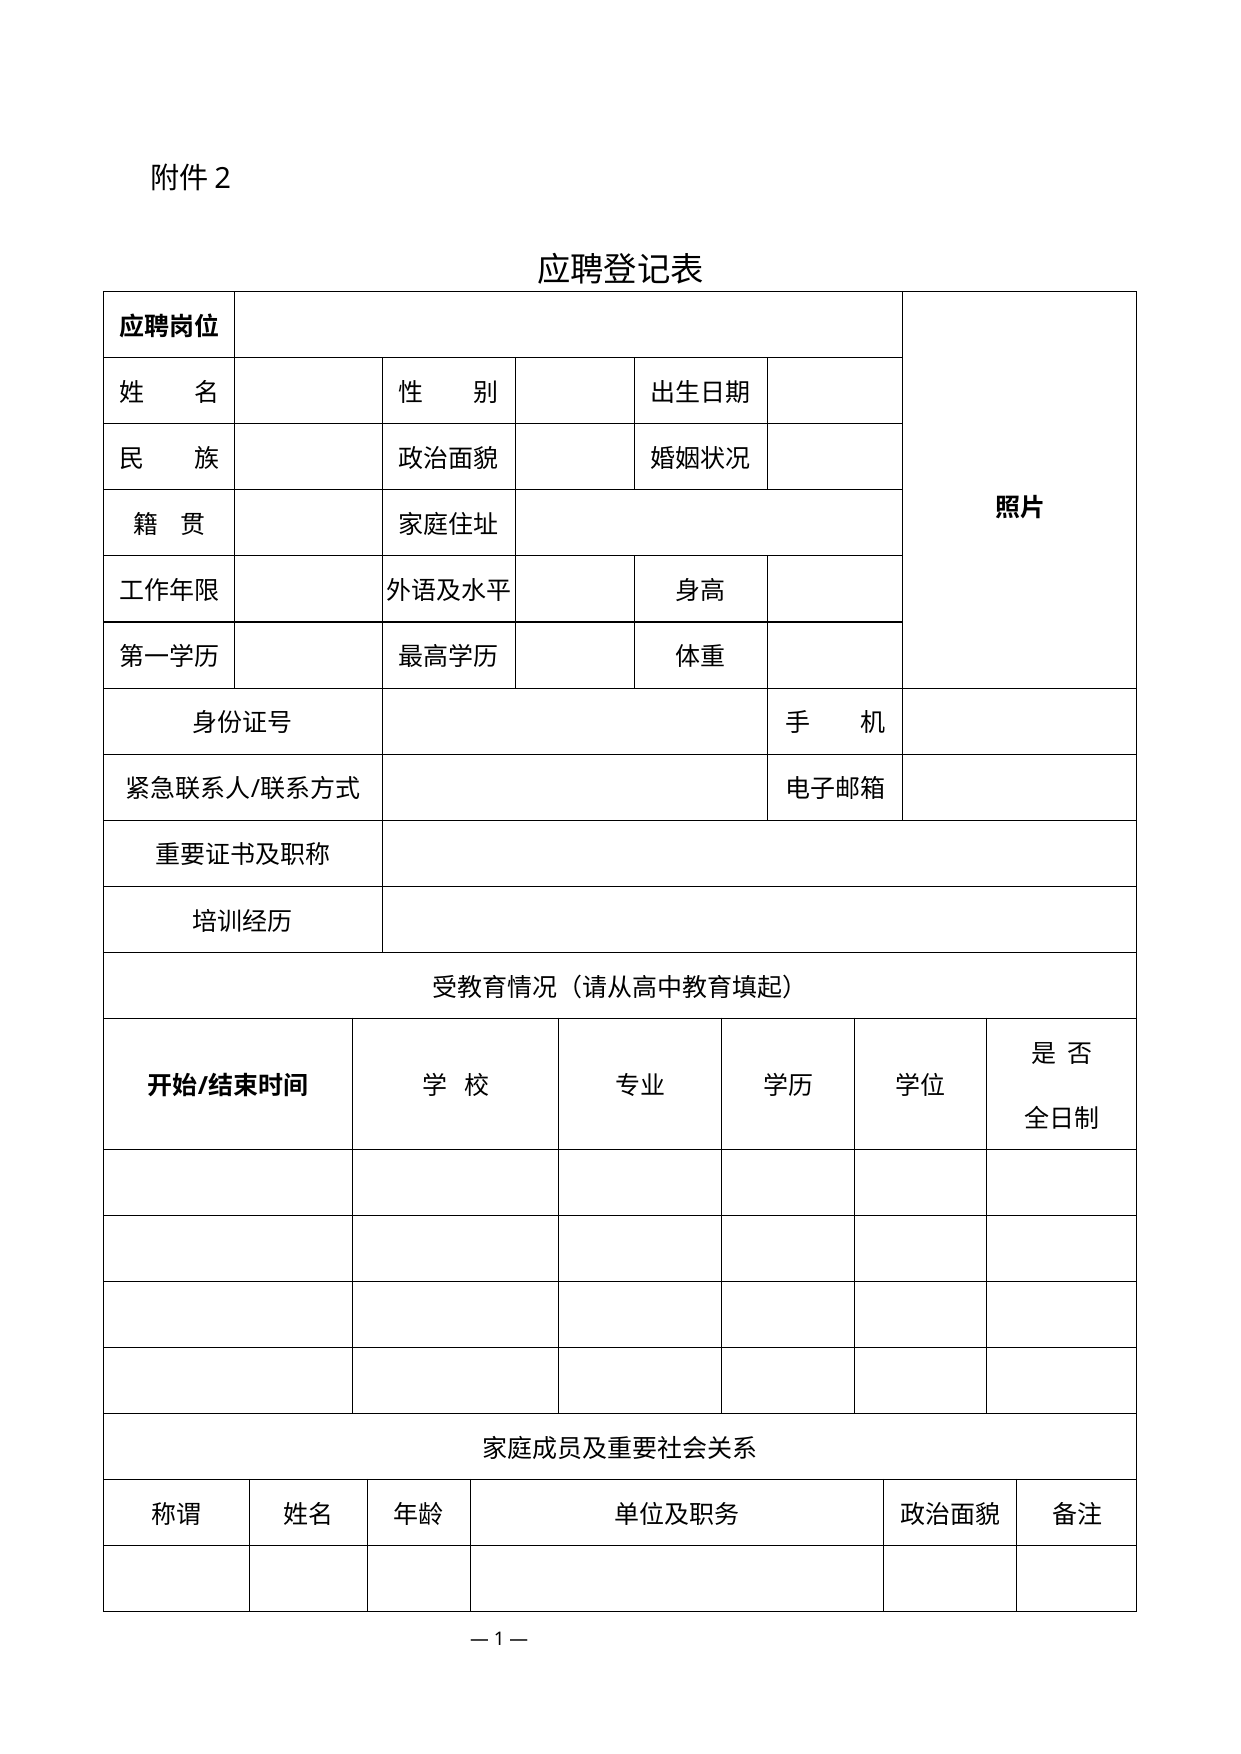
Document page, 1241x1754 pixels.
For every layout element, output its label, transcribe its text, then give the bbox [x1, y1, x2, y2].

table_cell [987, 1150, 1136, 1215]
table_header 应聘岗位 [104, 292, 234, 357]
table_header [235, 292, 902, 357]
table_cell 开始/结束时间 [104, 1019, 352, 1149]
table_cell [768, 424, 902, 489]
table_cell 称谓 [104, 1480, 249, 1545]
table_cell 民 族 [104, 424, 234, 489]
table_cell [250, 1546, 367, 1611]
table_cell [559, 1150, 721, 1215]
table_cell 家庭住址 [383, 490, 515, 555]
table_cell [235, 623, 382, 687]
table_cell [987, 1282, 1136, 1347]
table_cell 年龄 [368, 1480, 470, 1545]
table_cell [768, 358, 902, 423]
table_cell 外语及水平 [383, 556, 515, 621]
table_cell [855, 1348, 986, 1413]
table_cell [353, 1216, 558, 1281]
table_cell [559, 1348, 721, 1413]
table_cell [516, 556, 634, 621]
table_cell 培训经历 [104, 887, 382, 952]
table_cell [768, 556, 902, 621]
table_cell 身份证号 [104, 689, 382, 753]
table_cell [383, 821, 1136, 886]
table_cell 体重 [635, 623, 767, 687]
table_cell [855, 1282, 986, 1347]
table_cell 专业 [559, 1019, 721, 1149]
table_cell [559, 1216, 721, 1281]
table_header 照片 [903, 292, 1136, 687]
table_cell 出生日期 [635, 358, 767, 423]
table_cell 单位及职务 [471, 1480, 883, 1545]
table_cell 学位 [855, 1019, 986, 1149]
table_cell 最高学历 [383, 623, 515, 687]
table_cell [471, 1546, 883, 1611]
table_cell 学历 [722, 1019, 854, 1149]
table_cell 姓名 [250, 1480, 367, 1545]
table_cell 身高 [635, 556, 767, 621]
table_cell 家庭成员及重要社会关系 [104, 1414, 1136, 1479]
table_cell [903, 755, 1136, 819]
table_cell [104, 1150, 352, 1215]
table_cell [383, 755, 767, 819]
table_cell [884, 1546, 1016, 1611]
table_cell [516, 490, 902, 555]
table_cell 受教育情况（请从高中教育填起） [104, 953, 1136, 1018]
table_cell [353, 1150, 558, 1215]
table_cell 政治面貌 [884, 1480, 1016, 1545]
table_cell 手 机 [768, 689, 902, 753]
table_cell [516, 424, 634, 489]
table_cell [104, 1348, 352, 1413]
table_cell [559, 1282, 721, 1347]
table_cell [353, 1282, 558, 1347]
table_cell [516, 358, 634, 423]
table_cell [855, 1216, 986, 1281]
table_cell [987, 1348, 1136, 1413]
table_cell [987, 1216, 1136, 1281]
table_cell [104, 1282, 352, 1347]
table_cell [855, 1150, 986, 1215]
table_cell [722, 1216, 854, 1281]
text 附件2 [150, 155, 1090, 197]
table_cell [722, 1348, 854, 1413]
table_cell [722, 1150, 854, 1215]
table_cell 婚姻状况 [635, 424, 767, 489]
table_cell 政治面貌 [383, 424, 515, 489]
table_cell [235, 556, 382, 621]
table_cell [383, 887, 1136, 952]
table_cell 紧急联系人/联系方式 [104, 755, 382, 819]
table_cell [235, 424, 382, 489]
table_cell [722, 1282, 854, 1347]
table_cell 学 校 [353, 1019, 558, 1149]
table_cell [768, 623, 902, 687]
table_cell [353, 1348, 558, 1413]
table_cell 重要证书及职称 [104, 821, 382, 886]
table_cell 电子邮箱 [768, 755, 902, 819]
table_cell [1017, 1546, 1136, 1611]
table_cell 籍 贯 [104, 490, 234, 555]
table_cell [516, 623, 634, 687]
table_cell 第一学历 [104, 623, 234, 687]
table_cell 工作年限 [104, 556, 234, 621]
table_cell [903, 689, 1136, 753]
table_cell 备注 [1017, 1480, 1136, 1545]
table_cell 姓 名 [104, 358, 234, 423]
table_cell 是 否 全日制 [987, 1019, 1136, 1149]
table_cell [104, 1216, 352, 1281]
table_cell 性 别 [383, 358, 515, 423]
table_cell [104, 1546, 249, 1611]
table_cell [383, 689, 767, 753]
table_cell [235, 358, 382, 423]
table_cell [368, 1546, 470, 1611]
table_cell [235, 490, 382, 555]
text 应聘登记表 [150, 243, 1090, 291]
